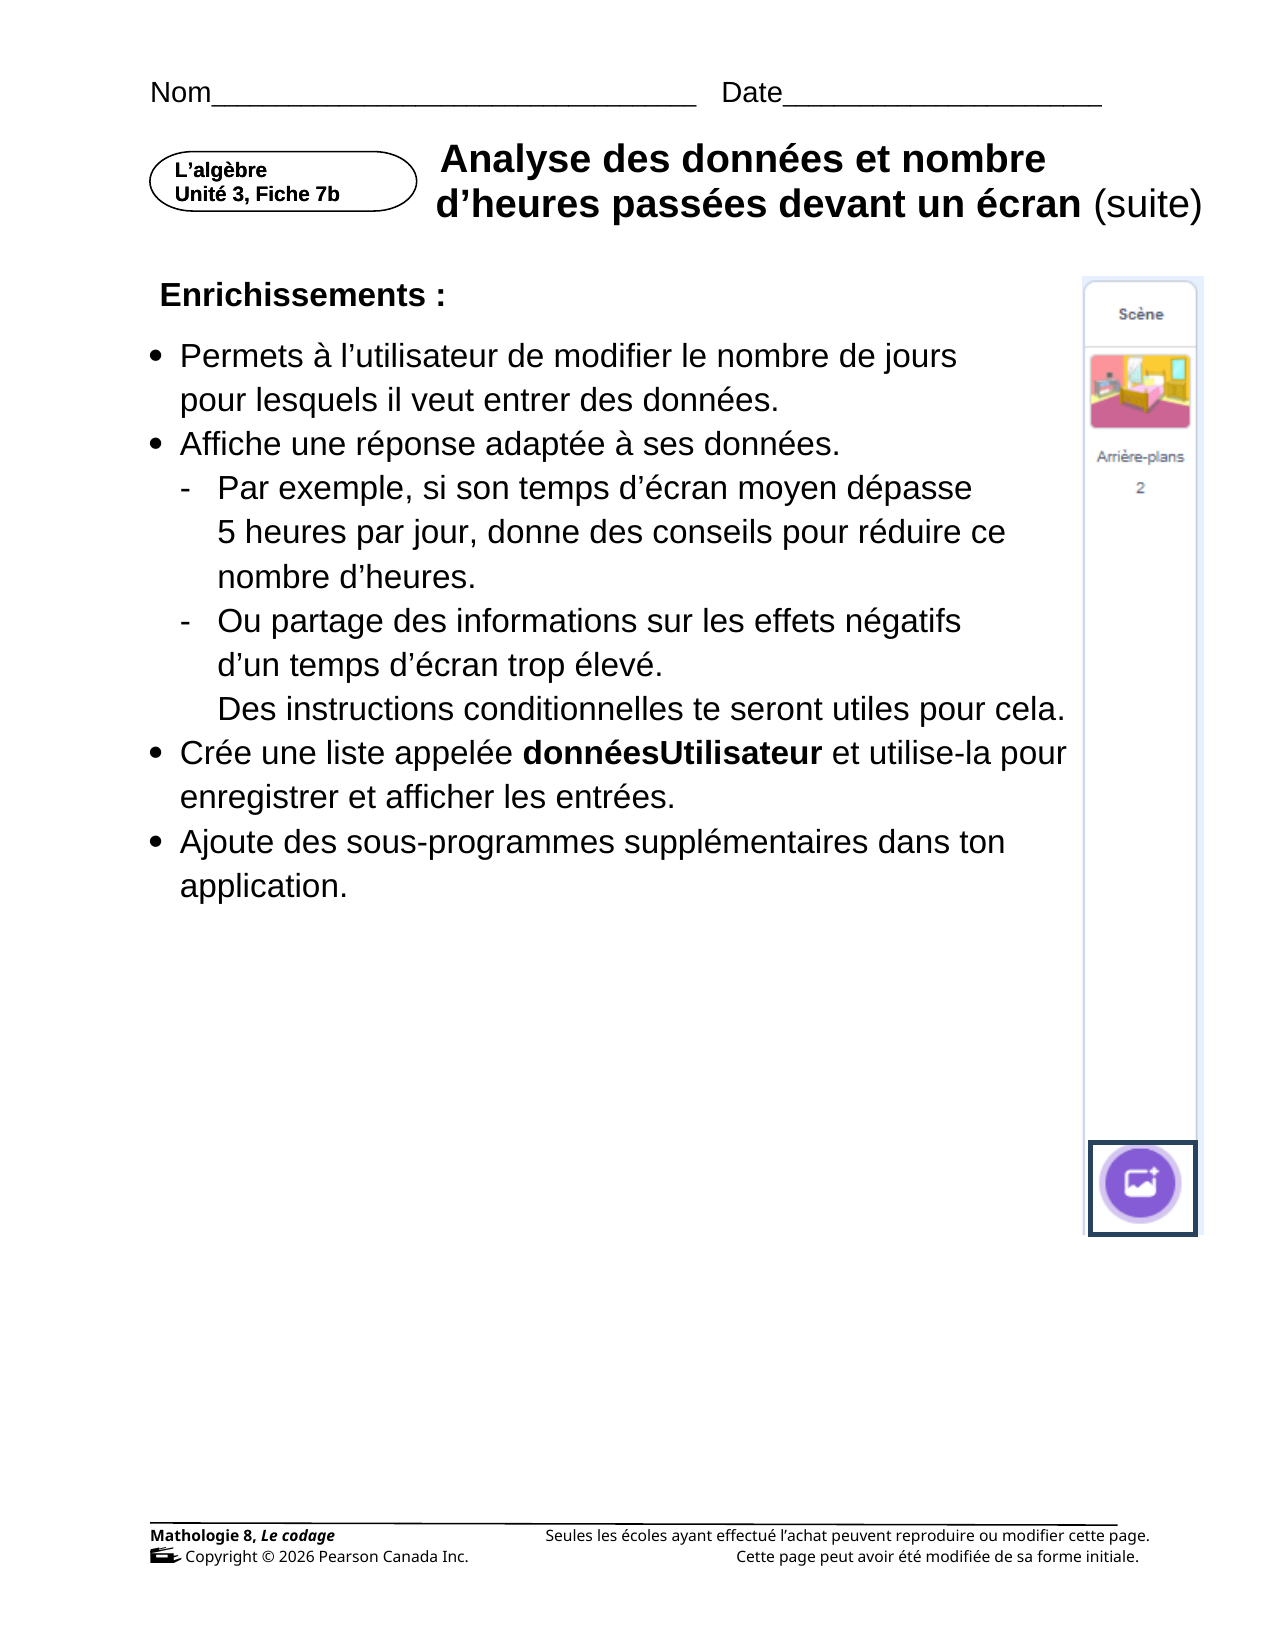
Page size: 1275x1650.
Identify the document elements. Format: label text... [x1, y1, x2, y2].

list Ou partage des informations sur les effets négatifs d’un temps d’écran trop élevé. Des instructions conditionnelles te seront utiles pour cela. [179, 601, 1082, 728]
text Enrichissements : [150, 275, 1181, 313]
picture [1093, 1145, 1193, 1232]
list Ajoute des sous-programmes supplémentaires dans ton application. [150, 822, 1082, 904]
picture [1082, 276, 1204, 1235]
list Par exemple, si son temps d’écran moyen dépasse 5 heures par jour, donne des conseils pour réduire ce nombre d’heures. [179, 468, 1082, 595]
picture [150, 1547, 182, 1563]
list Crée une liste appelée donnéesUtilisateur et utilise-la pour enregistrer et afficher les entrées. [150, 733, 1082, 816]
list Affiche une réponse adaptée à ses données. [150, 424, 1082, 463]
list Permets à l’utilisateur de modifier le nombre de jours pour lesquels il veut entrer des données. [150, 336, 1082, 418]
